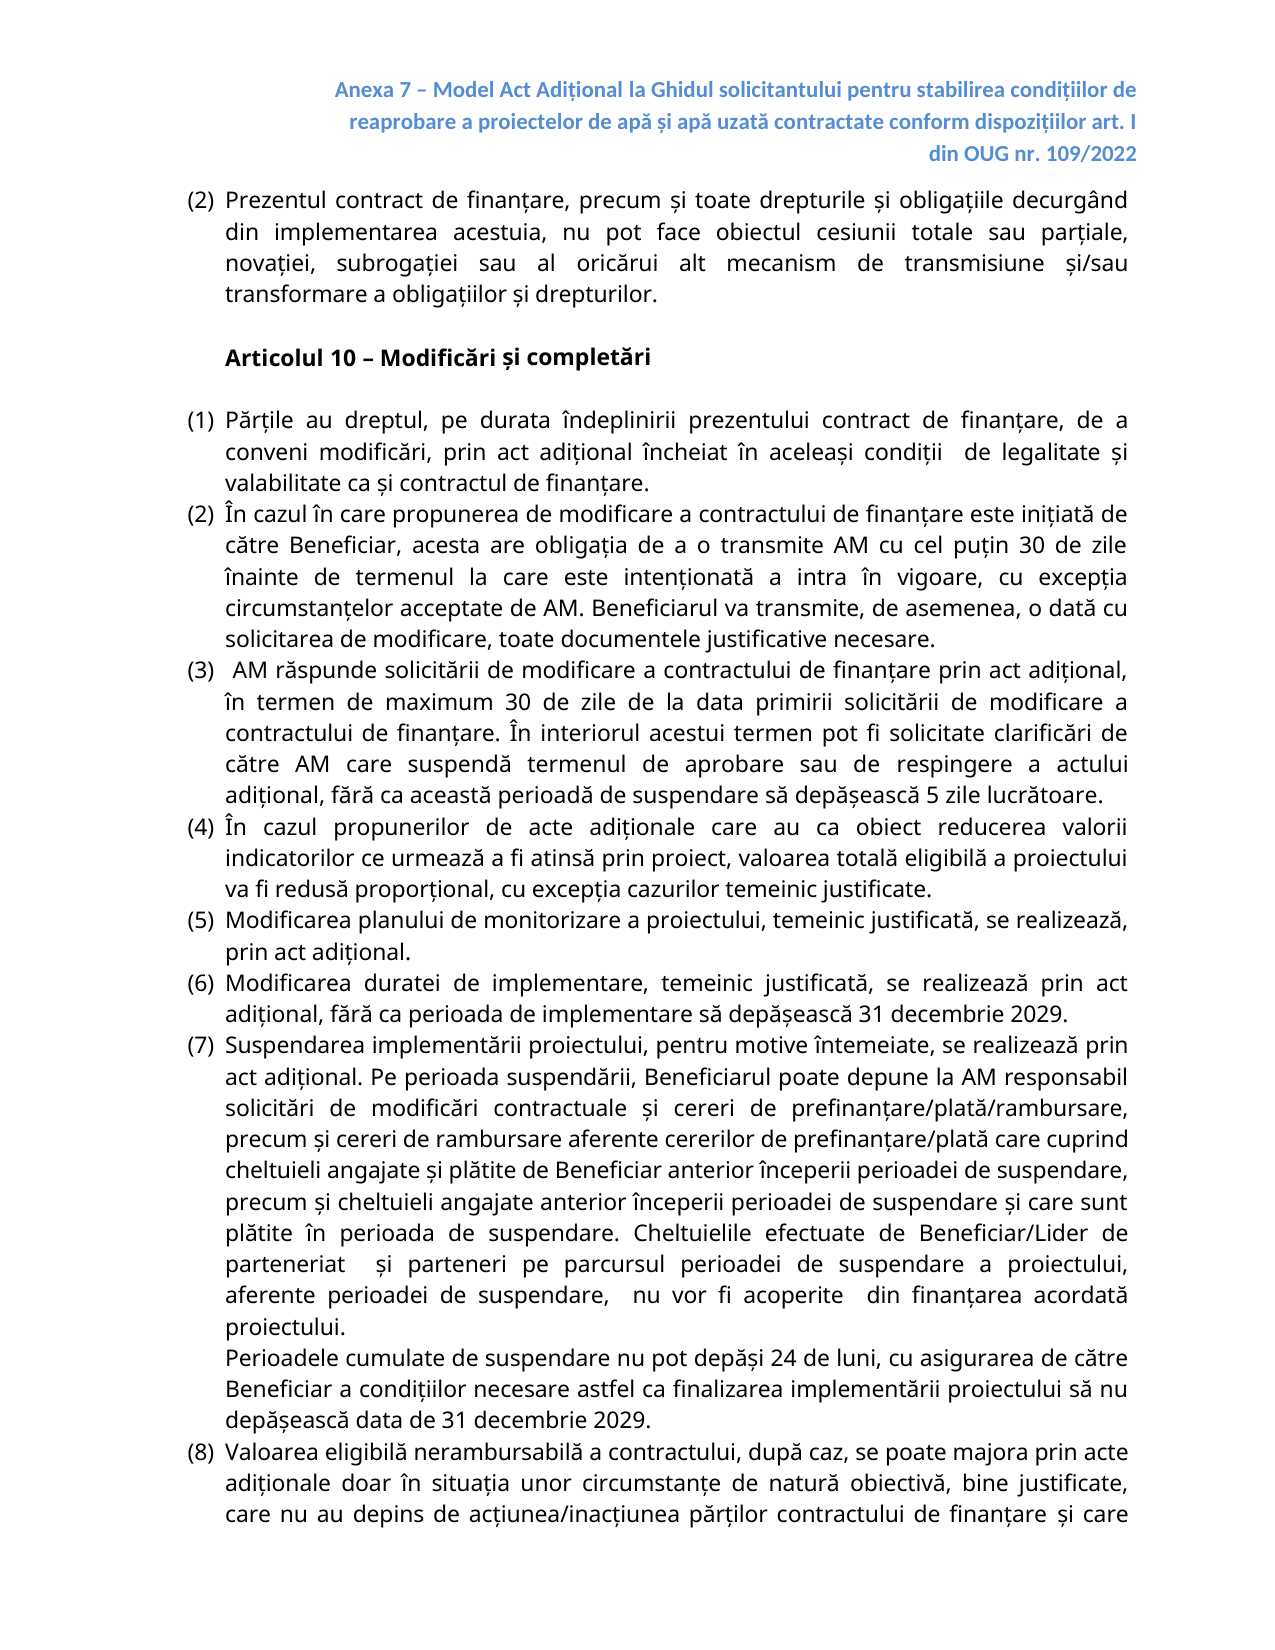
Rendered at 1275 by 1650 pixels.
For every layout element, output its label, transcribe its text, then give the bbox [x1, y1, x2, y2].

list Modificarea planului de monitorizare a proiectului, temeinic justificată, se realizează, prin act adițional. [187, 904, 1129, 967]
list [187, 1436, 1129, 1529]
list Suspendarea implementării proiectului, pentru motive întemeiate, se realizează prin act adițional. Pe perioada suspendării, Beneficiarul poate depune la AM responsabil solicitări de modificări contractuale și cereri de prefinanțare/plată/rambursare, precum și cereri de rambursare aferente cererilor de prefinanțare/plată care cuprind cheltuieli angajate și plătite de Beneficiar anterior începerii perioadei de suspendare, precum și cheltuieli angajate anterior începerii perioadei de suspendare și care sunt plătite în perioada de suspendare. Cheltuielile efectuate de Beneficiar/Lider de parteneriat și parteneri pe parcursul perioadei de suspendare a proiectului, aferente perioadei de suspendare, nu vor fi acoperite din finanțarea acordată proiectului. [187, 1029, 1129, 1342]
text Articolul 10 – Modificări și completări [150, 340, 1137, 373]
list În cazul propunerilor de acte adiționale care au ca obiect reducerea valorii indicatorilor ce urmează a fi atinsă prin proiect, valoarea totală eligibilă a proiectului va fi redusă proporțional, cu excepția cazurilor temeinic justificate. [187, 811, 1129, 904]
list AM răspunde solicitării de modificare a contractului de finanțare prin act adițional, în termen de maximum 30 de zile de la data primirii solicitării de modificare a contractului de finanțare. În interiorul acestui termen pot fi solicitate clarificări de către AM care suspendă termenul de aprobare sau de respingere a actului adițional, fără ca această perioadă de suspendare să depășească 5 zile lucrătoare. [187, 654, 1129, 811]
list Prezentul contract de finanțare, precum şi toate drepturile şi obligațiile decurgând din implementarea acestuia, nu pot face obiectul cesiunii totale sau parțiale, novației, subrogației sau al oricărui alt mecanism de transmisiune şi/sau transformare a obligațiilor şi drepturilor. [187, 184, 1129, 309]
list Modificarea duratei de implementare, temeinic justificată, se realizează prin act adițional, fără ca perioada de implementare să depășească 31 decembrie 2029. [187, 967, 1129, 1029]
text Perioadele cumulate de suspendare nu pot depăși 24 de luni, cu asigurarea de către Beneficiar a condițiilor necesare astfel ca finalizarea implementării proiectului să nu depășească data de 31 decembrie 2029. [225, 1342, 1129, 1436]
list Părțile au dreptul, pe durata îndeplinirii prezentului contract de finanțare, de a conveni modificări, prin act adițional încheiat în aceleași condiții de legalitate și valabilitate ca şi contractul de finanțare. [187, 404, 1129, 498]
list În cazul în care propunerea de modificare a contractului de finanțare este inițiată de către Beneficiar, acesta are obligația de a o transmite AM cu cel puțin 30 de zile înainte de termenul la care este intenționată a intra în vigoare, cu excepția circumstanțelor acceptate de AM. Beneficiarul va transmite, de asemenea, o dată cu solicitarea de modificare, toate documentele justificative necesare. [187, 498, 1129, 654]
